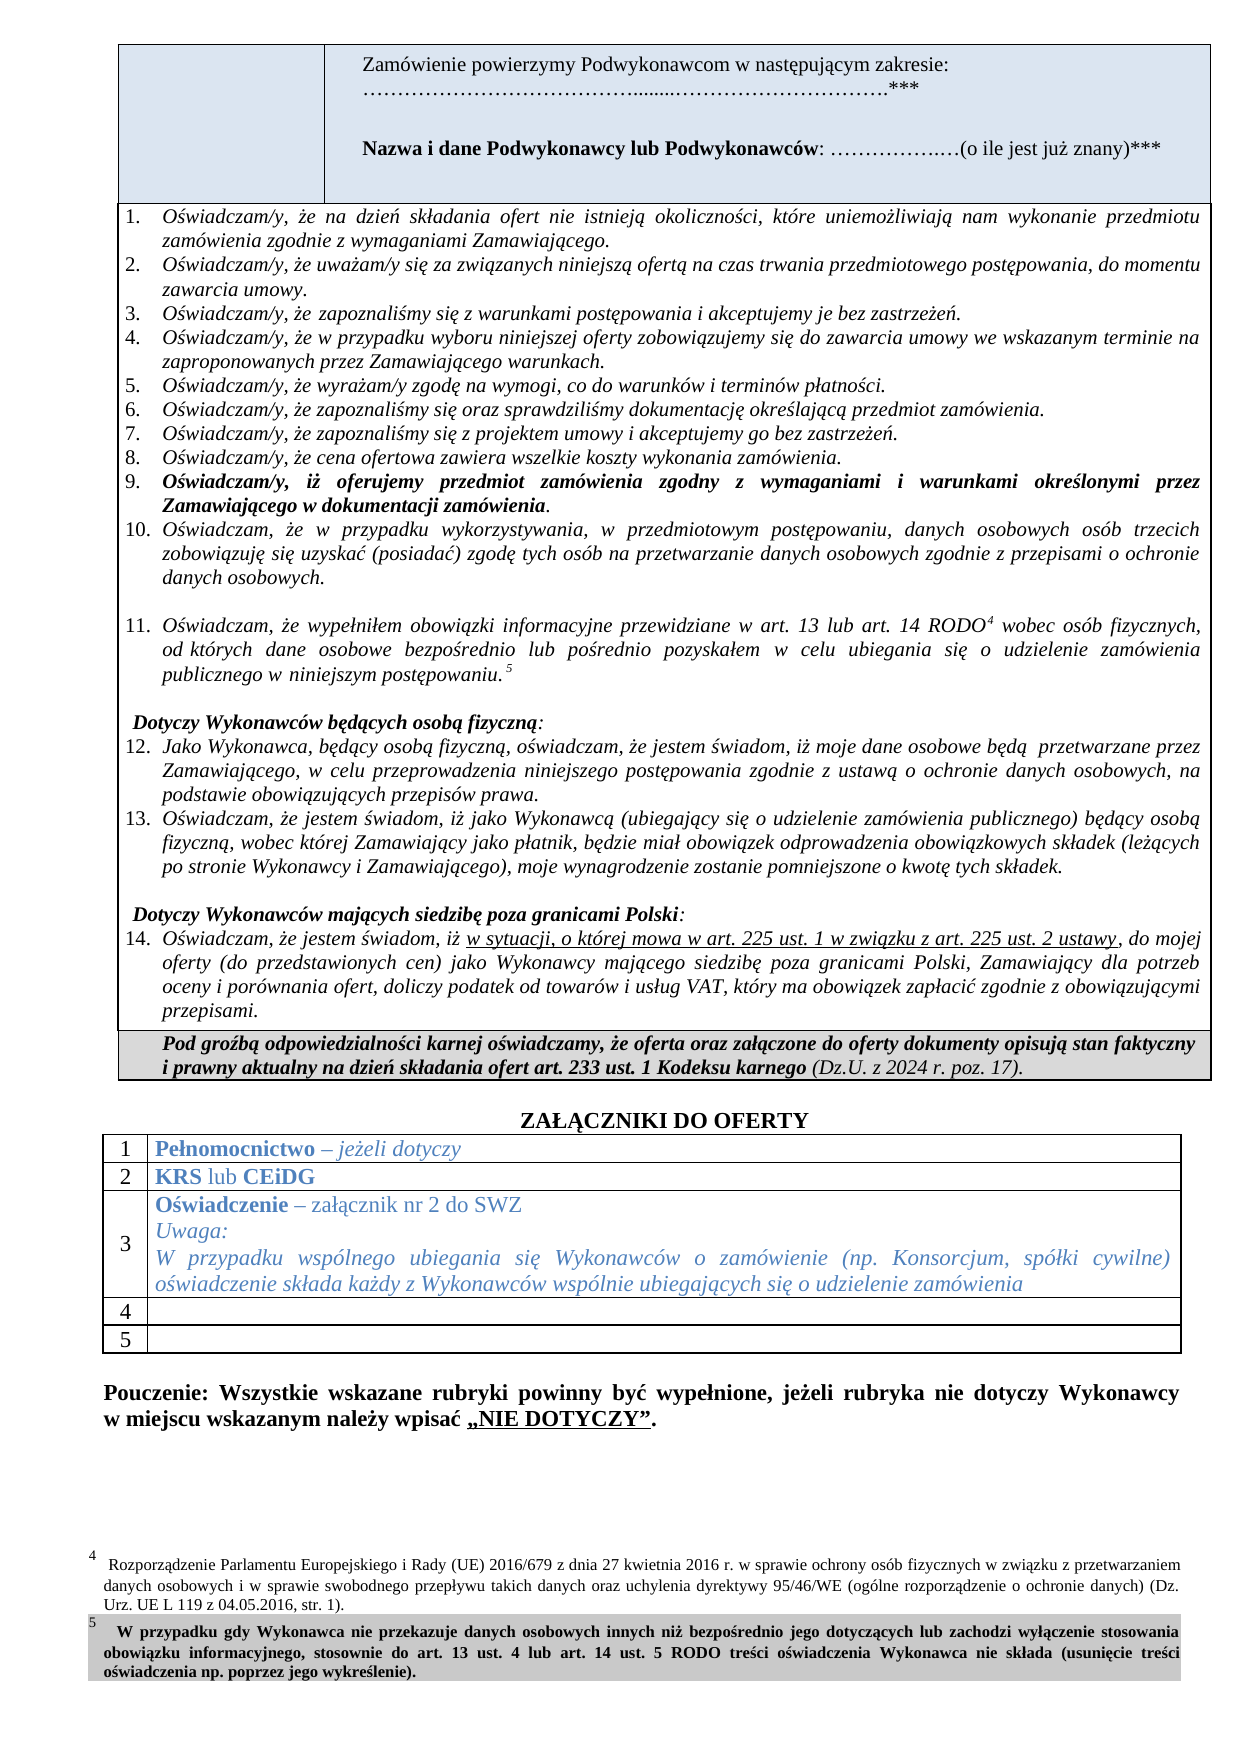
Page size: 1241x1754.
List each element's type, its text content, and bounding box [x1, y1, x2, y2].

table_cell Pod groźbą odpowiedzialności karnej oświadczamy, że oferta oraz załączone do oferty dokumenty opisują stan faktyczny i prawny aktualny na dzień składania ofert art. 233 ust. 1 Kodeksu karnego (Dz.U. z 2024 r. poz. 17). [119, 1031, 1210, 1079]
table_header Pełnomocnictwo – jeżeli dotyczy [148, 1135, 1180, 1162]
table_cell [325, 45, 1210, 203]
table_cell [119, 45, 324, 203]
table_cell [148, 1298, 1180, 1324]
table_cell 5 [104, 1326, 147, 1352]
table_cell [148, 1326, 1180, 1352]
text ZAŁĄCZNIKI DO OFERTY [148, 1107, 1181, 1134]
table_cell KRS lub CEiDG [148, 1163, 1180, 1189]
table_cell 3 [104, 1191, 147, 1296]
subtitle Pouczenie: Wszystkie wskazane rubryki powinny być wypełnione, jeżeli rubryka nie dotyczy Wykonawcy w miejscu wskazanym należy wpisać „NIE DOTYCZY”. [103, 1379, 1181, 1432]
table_cell 4 [104, 1298, 147, 1324]
table_cell 2 [104, 1163, 147, 1189]
table_cell Oświadczam/y, że na dzień składania ofert nie istnieją okoliczności, które uniemożliwiają nam wykonanie przedmiotu zamówienia zgodnie z wymaganiami Zamawiającego. Oświadczam/y, że uważam/y się za związanych niniejszą ofertą na czas trwania przedmiotowego postępowania, do momentu zawarcia umowy. Oświadczam/y, że zapoznaliśmy się z warunkami postępowania i akceptujemy je bez zastrzeżeń. Oświadczam/y, że w przypadku wyboru niniejszej oferty zobowiązujemy się do zawarcia umowy we wskazanym terminie na zaproponowanych przez Zamawiającego warunkach. Oświadczam/y, że wyrażam/y zgodę na wymogi, co do warunków i terminów płatności. Oświadczam/y, że zapoznaliśmy się oraz sprawdziliśmy dokumentację określającą przedmiot zamówienia. Oświadczam/y, że zapoznaliśmy się z projektem umowy i akceptujemy go bez zastrzeżeń. Oświadczam/y, że cena ofertowa zawiera wszelkie koszty wykonania zamówienia. Oświadczam/y, iż oferujemy przedmiot zamówienia zgodny z wymaganiami i warunkami określonymi przez Zamawiającego w dokumentacji zamówienia. Oświadczam, że w przypadku wykorzystywania, w przedmiotowym postępowaniu, danych osobowych osób trzecich zobowiązuję się uzyskać (posiadać) zgodę tych osób na przetwarzanie danych osobowych zgodnie z przepisami o ochronie danych osobowych. Oświadczam, że wypełniłem obowiązki informacyjne przewidziane w art. 13 lub art. 14 RODO wobec osób fizycznych, od których dane osobowe bezpośrednio lub pośrednio pozyskałem w celu ubiegania się o udzielenie zamówienia publicznego w niniejszym postępowaniu. Dotyczy Wykonawców będących osobą fizyczną: Jako Wykonawca, będący osobą fizyczną, oświadczam, że jestem świadom, iż moje dane osobowe będą przetwarzane przez Zamawiającego, w celu przeprowadzenia niniejszego postępowania zgodnie z ustawą o ochronie danych osobowych, na podstawie obowiązujących przepisów prawa. Oświadczam, że jestem świadom, iż jako Wykonawcą (ubiegający się o udzielenie zamówienia publicznego) będący osobą fizyczną, wobec której Zamawiający jako płatnik, będzie miał obowiązek odprowadzenia obowiązkowych składek (leżących po stronie Wykonawcy i Zamawiającego), moje wynagrodzenie zostanie pomniejszone o kwotę tych składek. Dotyczy Wykonawców mających siedzibę poza granicami Polski: Oświadczam, że jestem świadom, iż w sytuacji, o której mowa w art. 225 ust. 1 w związku z art. 225 ust. 2 ustawy, do mojej oferty (do przedstawionych cen) jako Wykonawcy mającego siedzibę poza granicami Polski, Zamawiający dla potrzeb oceny i porównania ofert, doliczy podatek od towarów i usług VAT, który ma obowiązek zapłacić zgodnie z obowiązującymi przepisami. [119, 204, 1210, 1030]
table_header 1 [104, 1135, 147, 1162]
table_cell Oświadczenie – załącznik nr 2 do SWZ Uwaga: W przypadku wspólnego ubiegania się Wykonawców o zamówienie (np. Konsorcjum, spółki cywilne) oświadczenie składa każdy z Wykonawców wspólnie ubiegających się o udzielenie zamówienia [148, 1191, 1180, 1296]
